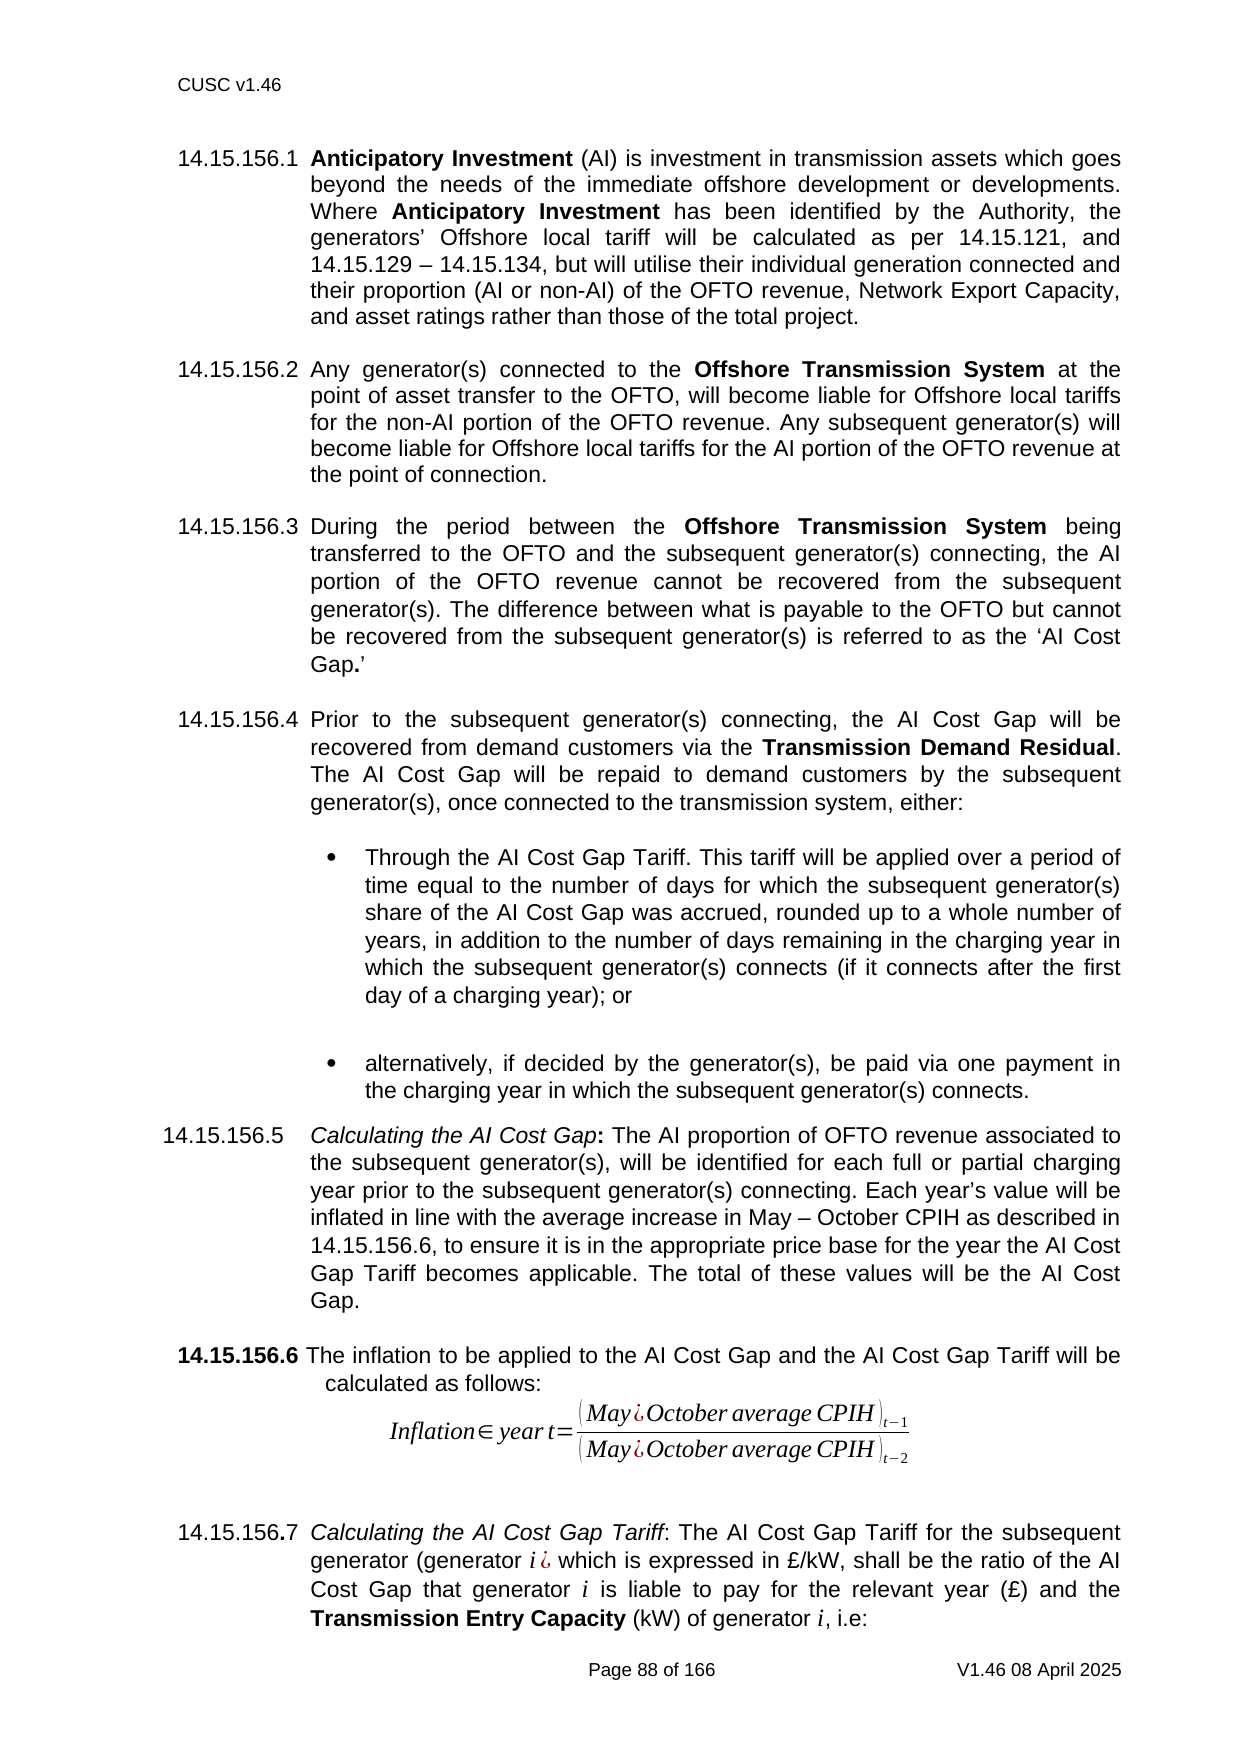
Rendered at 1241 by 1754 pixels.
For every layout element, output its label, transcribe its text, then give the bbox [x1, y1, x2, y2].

text 14.15.156.5 Calculating the AI Cost Gap: The AI proportion of OFTO revenue associated to the subsequent generator(s), will be identified for each full or partial charging year prior to the subsequent generator(s) connecting. Each year’s value will be inflated in line with the average increase in May – October CPIH as described in 14.15.156.6, to ensure it is in the appropriate price base for the year the AI Cost Gap Tariff becomes applicable. The total of these values will be the AI Cost Gap. [162, 1122, 1121, 1313]
text 14.15.156.4 Prior to the subsequent generator(s) connecting, the AI Cost Gap will be recovered from demand customers via the Transmission Demand Residual. The AI Cost Gap will be repaid to demand customers by the subsequent generator(s), once connected to the transmission system, either: [177, 706, 1121, 815]
text 14.15.156.2 Any generator(s) connected to the Offshore Transmission System at the point of asset transfer to the OFTO, will become liable for Offshore local tariffs for the non-AI portion of the OFTO revenue. Any subsequent generator(s) will become liable for Offshore local tariffs for the AI portion of the OFTO revenue at the point of connection. [177, 356, 1121, 488]
text 14.15.156.6 The inflation to be applied to the AI Cost Gap and the AI Cost Gap Tariff will be calculated as follows: [177, 1342, 1121, 1396]
list Through the AI Cost Gap Tariff. This tariff will be applied over a period of time equal to the number of days for which the subsequent generator(s) share of the AI Cost Gap was accrued, rounded up to a whole number of years, in addition to the number of days remaining in the charging year in which the subsequent generator(s) connects (if it connects after the first day of a charging year); or [327, 844, 1121, 1008]
text 14.15.156.1 Anticipatory Investment (AI) is investment in transmission assets which goes beyond the needs of the immediate offshore development or developments. Where Anticipatory Investment has been identified by the Authority, the generators’ Offshore local tariff will be calculated as per 14.15.121, and 14.15.129 – 14.15.134, but will utilise their individual generation connected and their proportion (AI or non-AI) of the OFTO revenue, Network Export Capacity, and asset ratings rather than those of the total project. [177, 145, 1121, 329]
text 14.15.156.3 During the period between the Offshore Transmission System being transferred to the OFTO and the subsequent generator(s) connecting, the AI portion of the OFTO revenue cannot be recovered from the subsequent generator(s). The difference between what is payable to the OFTO but cannot be recovered from the subsequent generator(s) is referred to as the ‘AI Cost Gap.’ [177, 513, 1121, 677]
text 14.15.156.7 Calculating the AI Cost Gap Tariff: The AI Cost Gap Tariff for the subsequent generator (generator which is expressed in £/kW, shall be the ratio of the AI Cost Gap that generator is liable to pay for the relevant year (£) and the Transmission Entry Capacity (kW) of generator , i.e: [177, 1519, 1121, 1632]
list alternatively, if decided by the generator(s), be paid via one payment in the charging year in which the subsequent generator(s) connects. [327, 1050, 1121, 1104]
